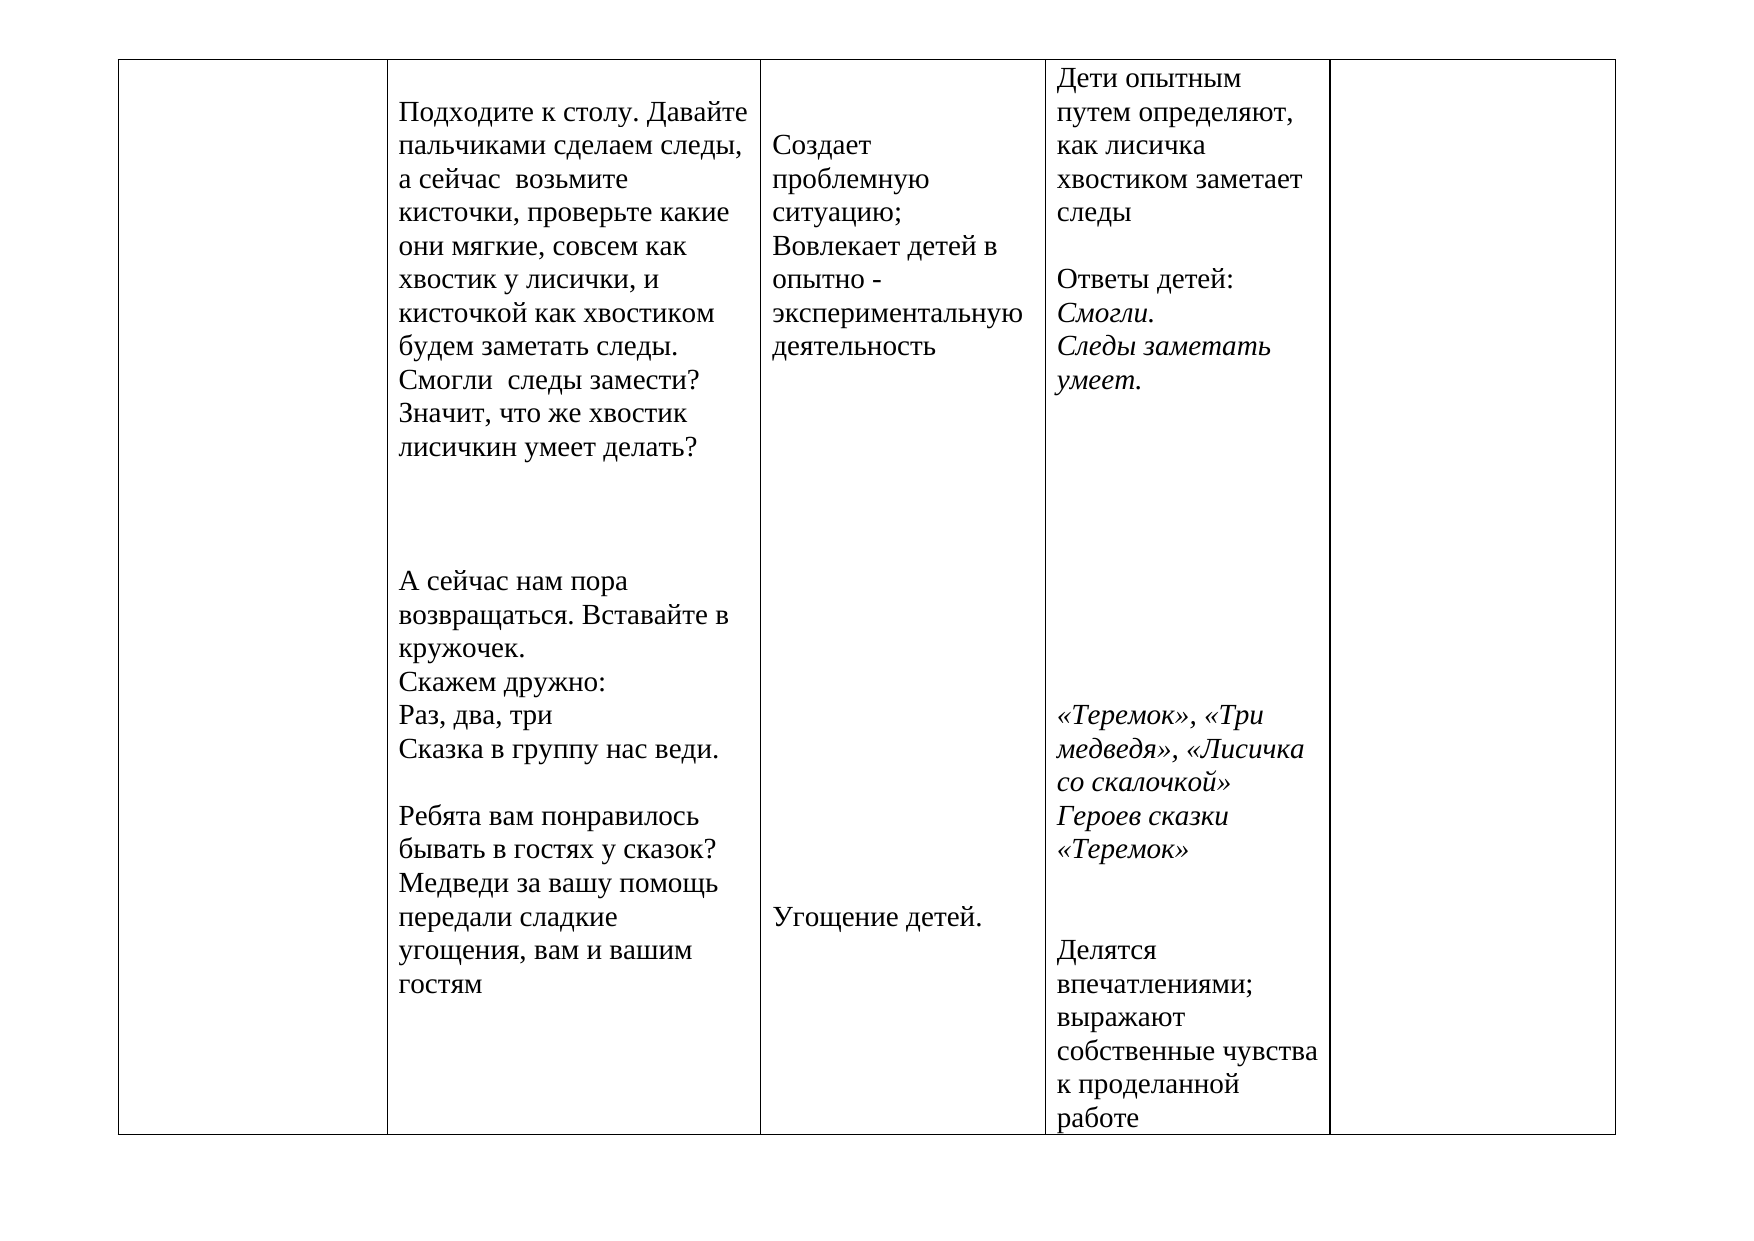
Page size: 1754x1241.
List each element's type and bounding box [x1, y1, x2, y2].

table_cell [1331, 60, 1615, 1133]
table_cell [119, 60, 387, 1133]
table_cell [1046, 60, 1329, 1133]
table_cell [761, 60, 1045, 1133]
table_cell [388, 60, 760, 1133]
